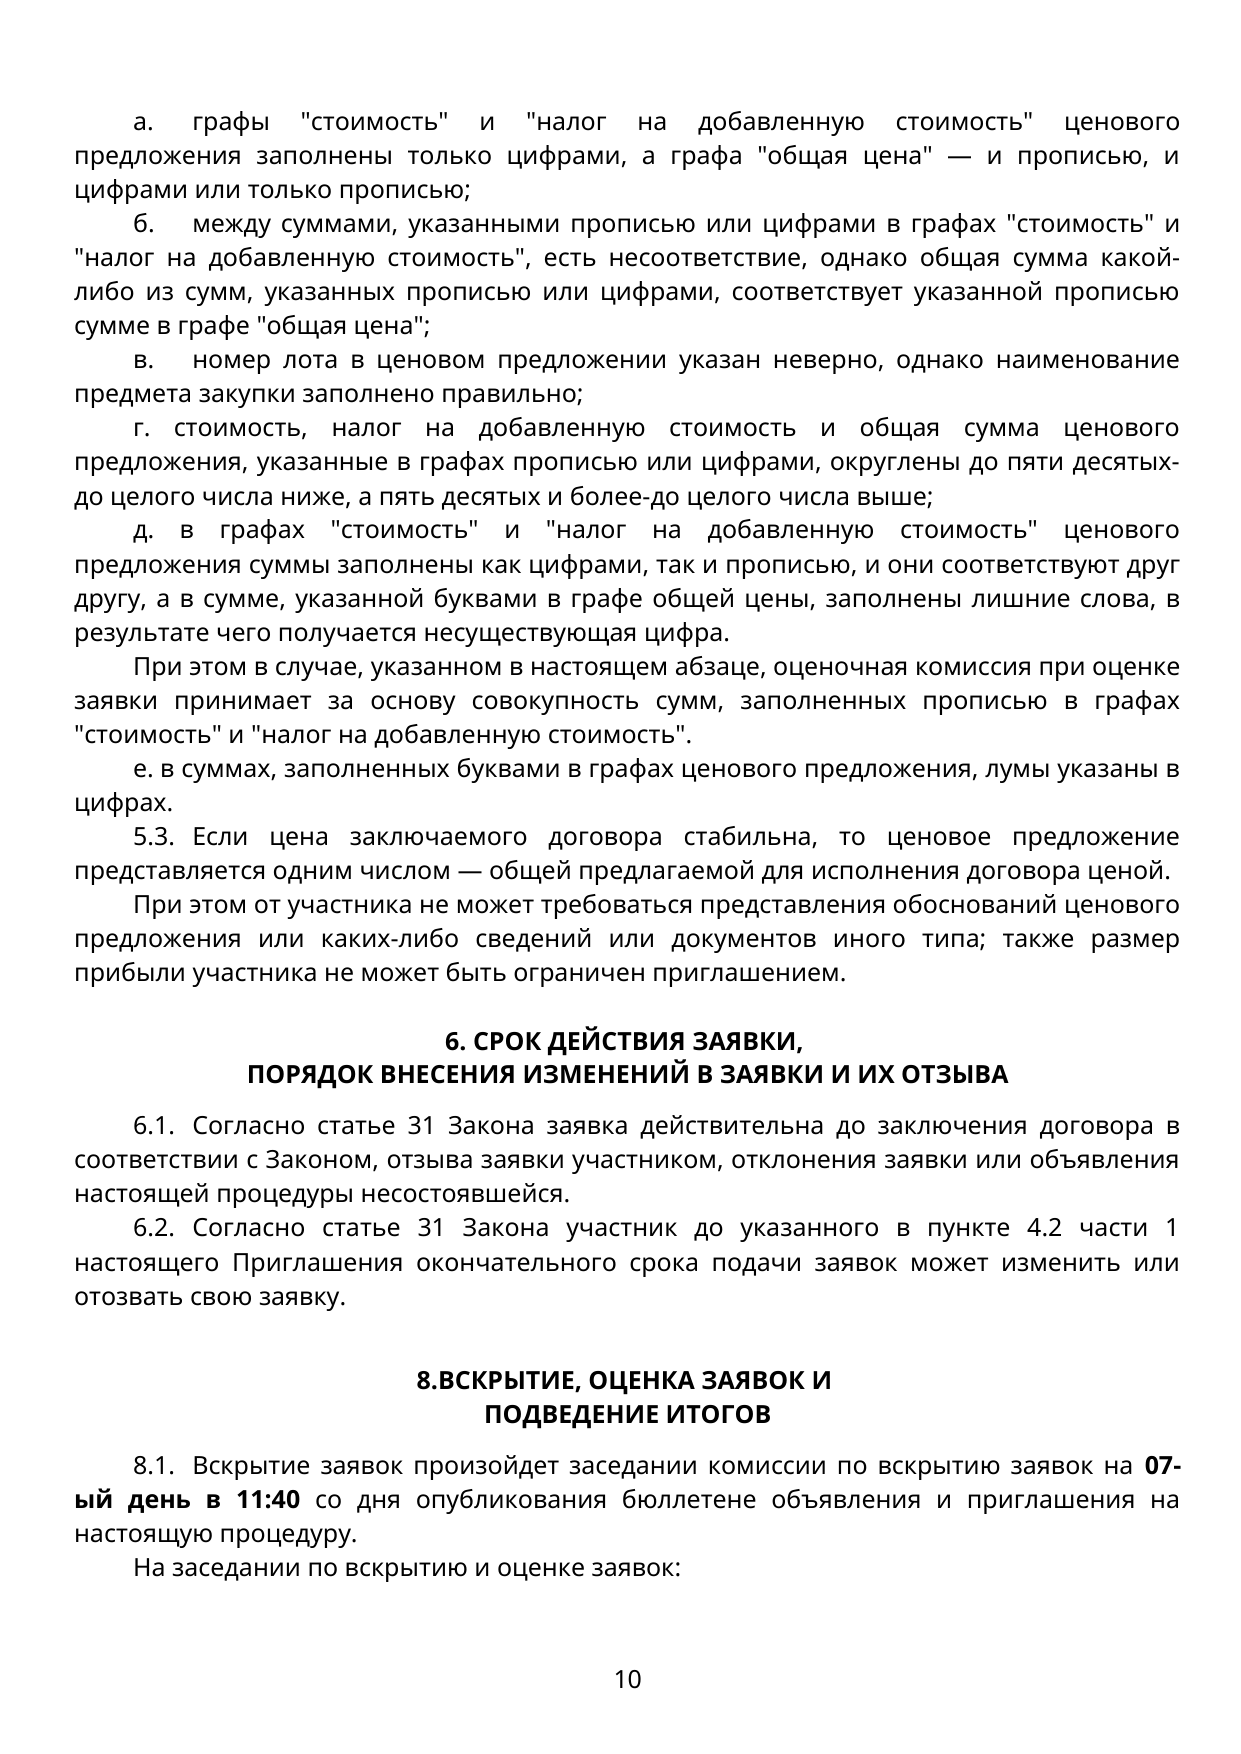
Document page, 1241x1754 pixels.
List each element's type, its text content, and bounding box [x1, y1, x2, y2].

text е. в суммах, заполненных буквами в графах ценового предложения, лумы указаны в цифрах. [74, 751, 1181, 819]
text а. графы "стоимость" и "налог на добавленную стоимость" ценового предложения заполнены только цифрами, а графа "общая цена" — и прописью, и цифрами или только прописью; [74, 103, 1181, 206]
text 6.1. Согласно статье 31 Закона заявка действительна до заключения договора в соответствии с Законом, отзыва заявки участником, отклонения заявки или объявления настоящей процедуры несостоявшейся. [74, 1108, 1181, 1210]
text в. номер лота в ценовом предложении указан неверно, однако наименование предмета закупки заполнено правильно; [74, 342, 1181, 410]
text При этом от участника не может требоваться представления обоснований ценового предложения или каких-либо сведений или документов иного типа; также размер прибыли участника не может быть ограничен приглашением. [74, 887, 1181, 989]
text 6. СРОК ДЕЙСТВИЯ ЗАЯВКИ, ПОРЯДОК ВНЕСЕНИЯ ИЗМЕНЕНИЙ В ЗАЯВКИ И ИХ ОТЗЫВА [133, 1023, 1122, 1091]
text г. стоимость, налог на добавленную стоимость и общая сумма ценового предложения, указанные в графах прописью или цифрами, округлены до пяти десятых-до целого числа ниже, а пять десятых и более-до целого числа выше; [74, 410, 1181, 512]
text б. между суммами, указанными прописью или цифрами в графах "стоимость" и "налог на добавленную стоимость", есть несоответствие, однако общая сумма какой-либо из сумм, указанных прописью или цифрами, соответствует указанной прописью сумме в графе "общая цена"; [74, 206, 1181, 342]
text На заседании по вскрытию и оценке заявок: [74, 1550, 1181, 1584]
text 8.ВСКРЫТИЕ, ОЦЕНКА ЗАЯВОК И ПОДВЕДЕНИЕ ИТОГОВ [74, 1363, 1181, 1431]
text 5.3. Если цена заключаемого договора стабильна, то ценовое предложение представляется одним числом — общей предлагаемой для исполнения договора ценой. [74, 819, 1181, 887]
text д. в графах "стоимость" и "налог на добавленную стоимость" ценового предложения суммы заполнены как цифрами, так и прописью, и они соответствуют друг другу, а в сумме, указанной буквами в графе общей цены, заполнены лишние слова, в результате чего получается несуществующая цифра. [74, 512, 1181, 648]
text При этом в случае, указанном в настоящем абзаце, оценочная комиссия при оценке заявки принимает за основу совокупность сумм, заполненных прописью в графах "стоимость" и "налог на добавленную стоимость". [74, 648, 1181, 751]
text 6.2. Согласно статье 31 Закона участник до указанного в пункте 4.2 части 1 настоящего Приглашения окончательного срока подачи заявок может изменить или отозвать свою заявку. [74, 1210, 1181, 1312]
text 8.1. Вскрытие заявок произойдет заседании комиссии по вскрытию заявок на 07-ый день в 11:40 со дня опубликования бюллетене объявления и приглашения на настоящую процедуру. [74, 1448, 1181, 1550]
